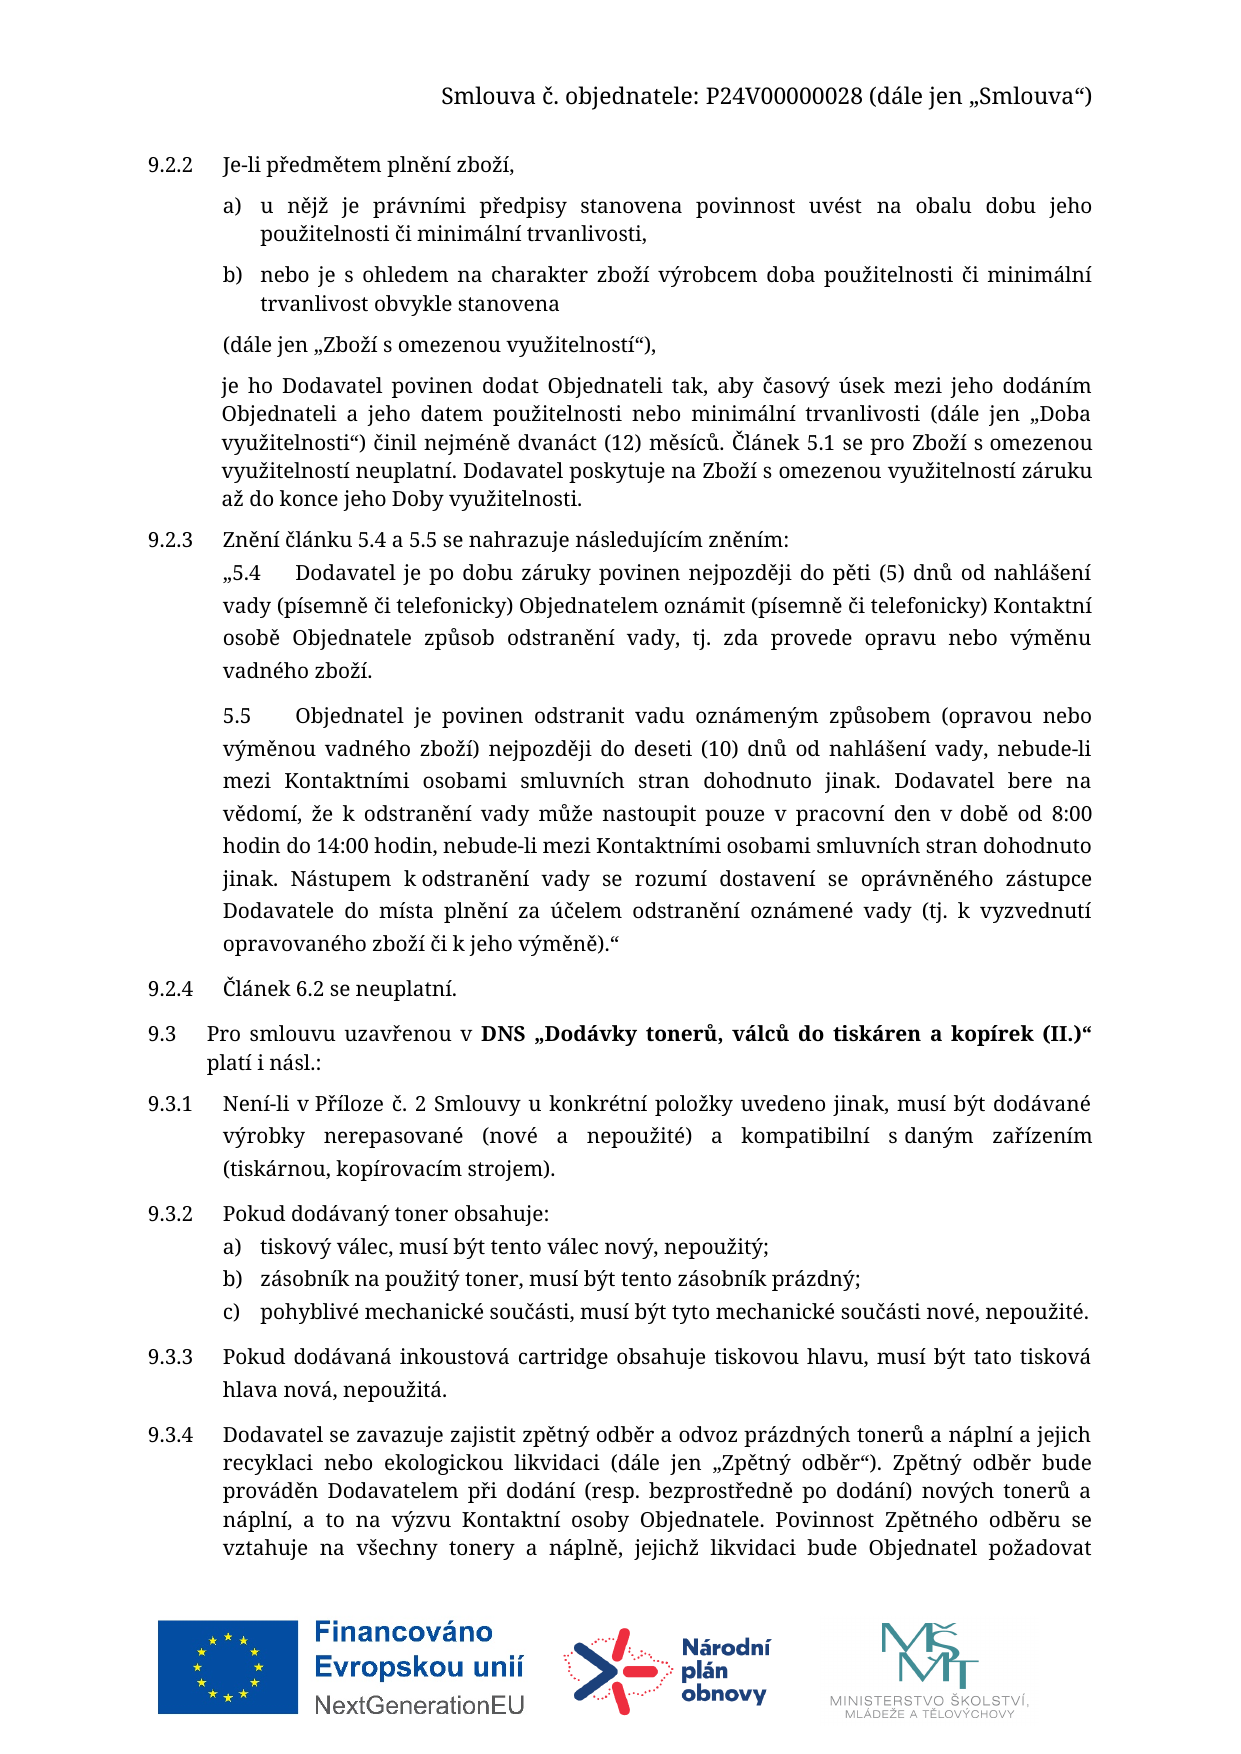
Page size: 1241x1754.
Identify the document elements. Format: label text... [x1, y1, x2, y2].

text je ho Dodavatel povinen dodat Objednateli tak, aby časový úsek mezi jeho dodáním Objednateli a jeho datem použitelnosti nebo minimální trvanlivosti (dále jen „Doba využitelnosti“) činil nejméně dvanáct (12) měsíců. Článek 5.1 se pro Zboží s omezenou využitelností neuplatní. Dodavatel poskytuje na Zboží s omezenou využitelností záruku až do konce jeho Doby využitelnosti. [221, 371, 1093, 513]
list Znění článku 5.4 a 5.5 se nahrazuje následujícím zněním: [148, 526, 1093, 554]
picture [820, 1616, 1039, 1726]
list Je-li předmětem plnění zboží, [148, 150, 1093, 179]
list pohyblivé mechanické součásti, musí být tyto mechanické součásti nové, nepoužité. [223, 1297, 1093, 1325]
list Není-li v Příloze č. 2 Smlouvy u konkrétní položky uvedeno jinak, musí být dodávané výrobky nerepasované (nové a nepoužité) a kompatibilní s daným zařízením (tiskárnou, kopírovacím strojem). [148, 1089, 1093, 1182]
text (dále jen „Zboží s omezenou využitelností“), [223, 330, 1093, 358]
list Pokud dodávaná inkoustová cartridge obsahuje tiskovou hlavu, musí být tato tisková hlava nová, nepoužitá. [148, 1342, 1093, 1403]
list u nějž je právními předpisy stanovena povinnost uvést na obalu dobu jeho použitelnosti či minimální trvanlivosti, [223, 191, 1093, 248]
list Článek 6.2 se neuplatní. [148, 974, 1093, 1003]
list „5.4 Dodavatel je po dobu záruky povinen nejpozději do pěti (5) dnů od nahlášení vady (písemně či telefonicky) Objednatelem oznámit (písemně či telefonicky) Kontaktní osobě Objednatele způsob odstranění vady, tj. zda provede opravu nebo výměnu vadného zboží. [223, 558, 1093, 684]
list nebo je s ohledem na charakter zboží výrobcem doba použitelnosti či minimální trvanlivost obvykle stanovena [223, 261, 1093, 317]
picture [147, 1605, 789, 1726]
list zásobník na použitý toner, musí být tento zásobník prázdný; [223, 1264, 1093, 1293]
list Pro smlouvu uzavřenou v DNS „Dodávky tonerů, válců do tiskáren a kopírek (II.)“ platí i násl.: [148, 1019, 1093, 1076]
list 5.5 Objednatel je povinen odstranit vadu oznámeným způsobem (opravou nebo výměnou vadného zboží) nejpozději do deseti (10) dnů od nahlášení vady, nebude-li mezi Kontaktními osobami smluvních stran dohodnuto jinak. Dodavatel bere na vědomí, že k odstranění vady může nastoupit pouze v pracovní den v době od 8:00 hodin do 14:00 hodin, nebude-li mezi Kontaktními osobami smluvních stran dohodnuto jinak. Nástupem k odstranění vady se rozumí dostavení se oprávněného zástupce Dodavatele do místa plnění za účelem odstranění oznámené vady (tj. k vyzvednutí opravovaného zboží či k jeho výměně).“ [223, 701, 1093, 958]
list tiskový válec, musí být tento válec nový, nepoužitý; [223, 1232, 1093, 1260]
list Pokud dodávaný toner obsahuje: [148, 1199, 1093, 1228]
